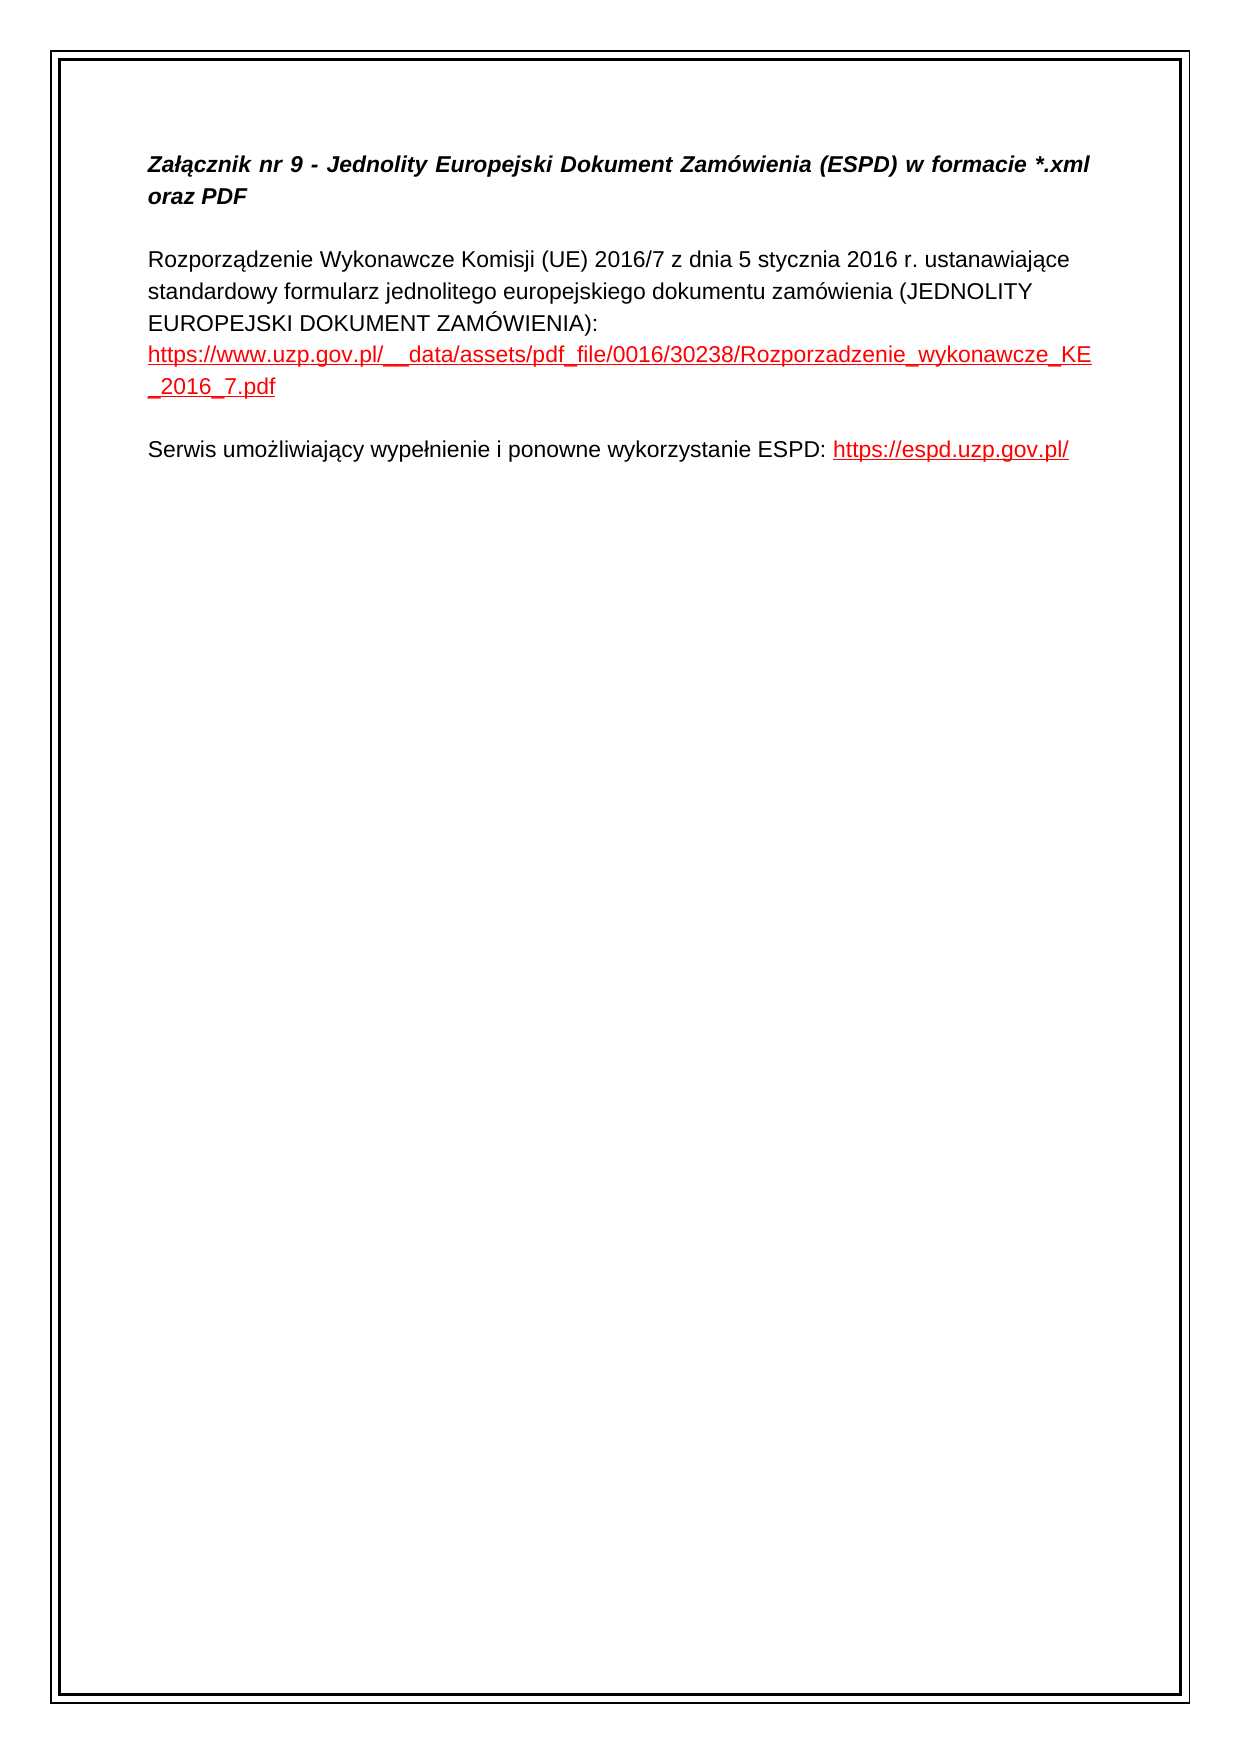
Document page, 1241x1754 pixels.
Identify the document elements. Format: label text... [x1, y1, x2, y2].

text Serwis umożliwiający wypełnienie i ponowne wykorzystanie ESPD: https://espd.uzp.gov.pl/ [148, 433, 1093, 464]
text Rozporządzenie Wykonawcze Komisji (UE) 2016/7 z dnia 5 stycznia 2016 r. ustanawiające standardowy formularz jednolitego europejskiego dokumentu zamówienia (JEDNOLITY EUROPEJSKI DOKUMENT ZAMÓWIENIA): https://www.uzp.gov.pl/__data/assets/pdf_file/0016/30238/Rozporzadzenie_wykonawcze_KE_2016_7.pdf [148, 243, 1093, 401]
subtitle Załącznik nr 9 - Jednolity Europejski Dokument Zamówienia (ESPD) w formacie *.xml oraz PDF [148, 148, 1093, 211]
